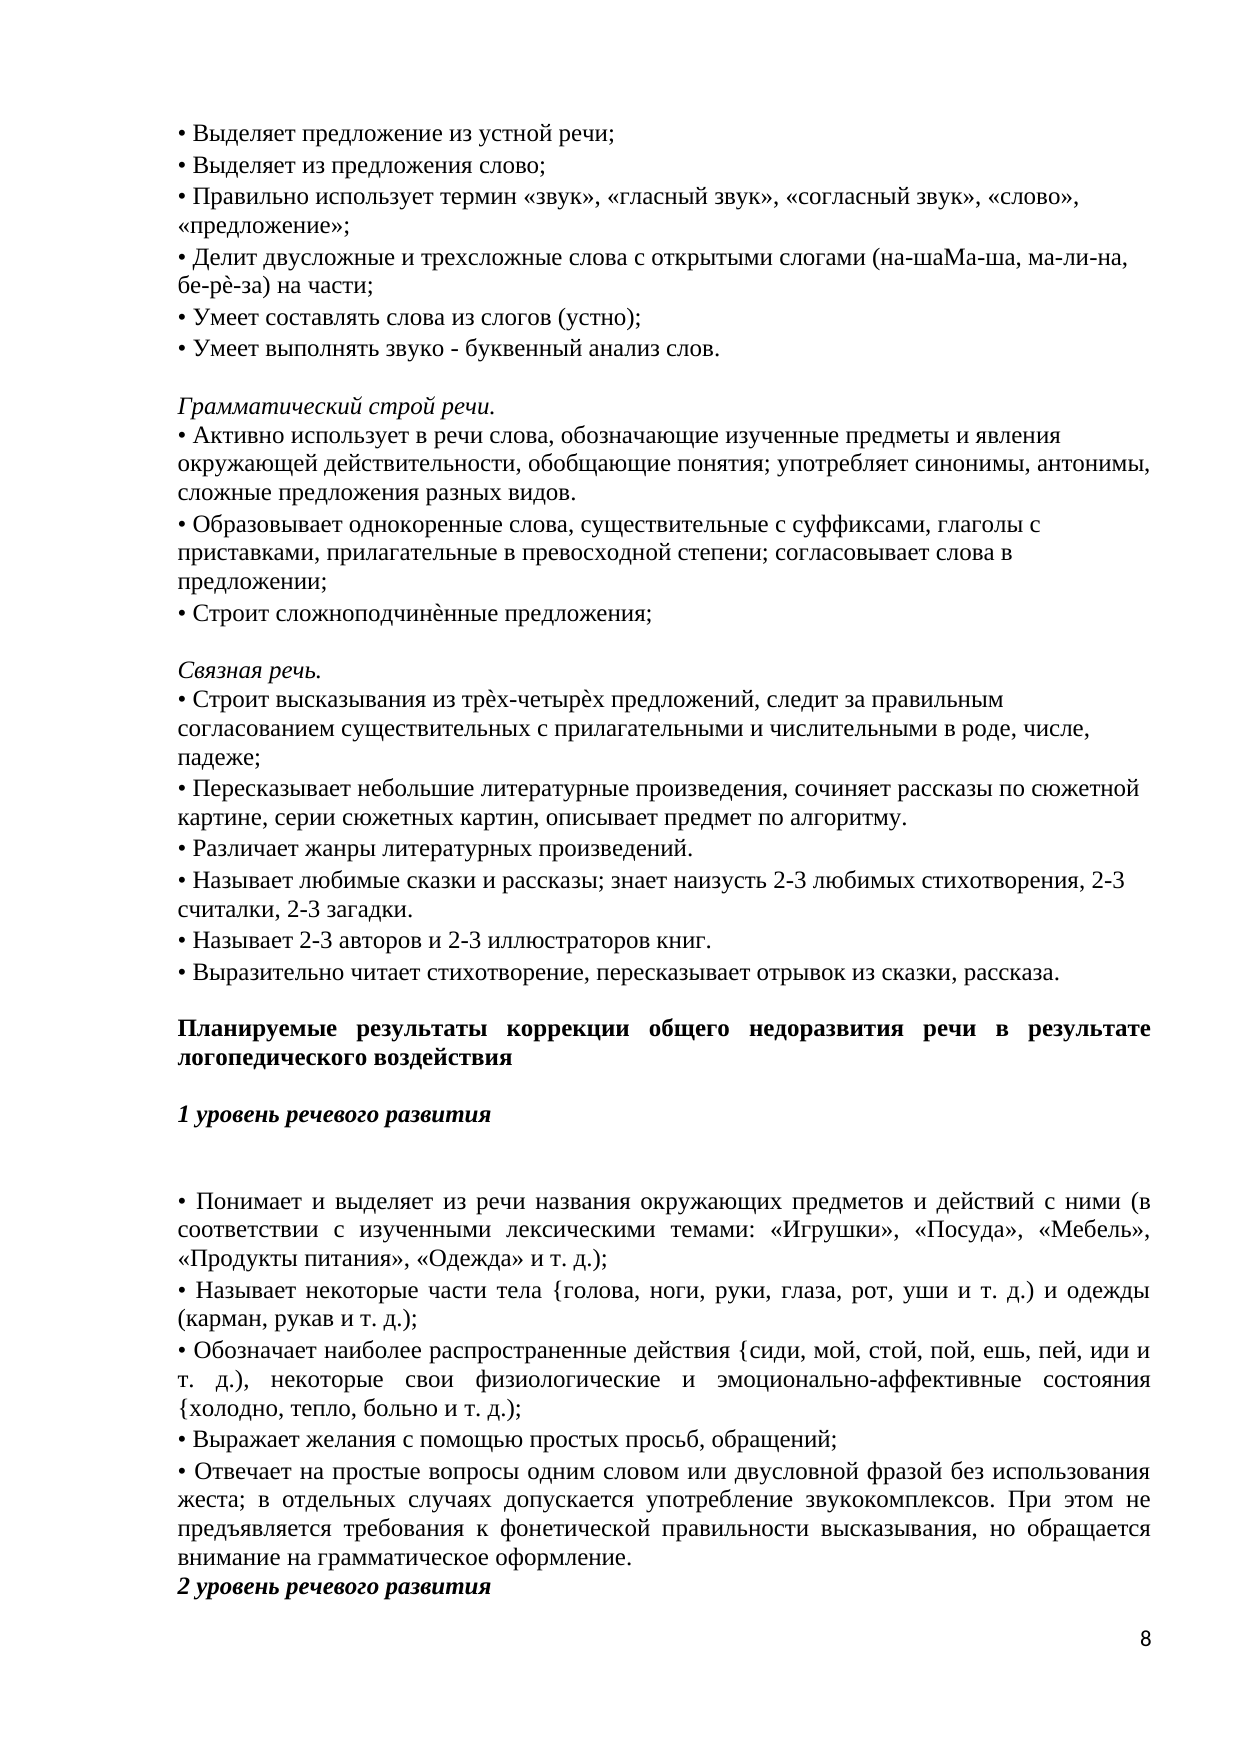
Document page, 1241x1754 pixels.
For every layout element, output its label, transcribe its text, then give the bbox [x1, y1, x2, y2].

text • Различает жанры литературных произведений. [177, 833, 1152, 862]
text • Называет любимые сказки и рассказы; знает наизусть 2-3 любимых стихотворения, 2-3 считалки, 2-3 загадки. [177, 865, 1152, 922]
text • Обозначает наиболее распространенные действия {сиди, мой, стой, пой, ешь, пей, иди и т. д.), некоторые свои физиологические и эмоционально-аффективные состояния {холодно, тепло, больно и т. д.); [177, 1335, 1152, 1421]
text 2 уровень речевого развития [177, 1571, 1152, 1599]
text • Умеет выполнять звуко - буквенный анализ слов. [177, 333, 1152, 362]
text • Умеет составлять слова из слогов (устно); [177, 302, 1152, 331]
text • Отвечает на простые вопросы одним словом или двусловной фразой без использования жеста; в отдельных случаях допускается употребление звукокомплексов. При этом не предъявляется требования к фонетической правильности высказывания, но обращается внимание на грамматическое оформление. [177, 1456, 1152, 1571]
text Планируемые результаты коррекции общего недоразвития речи в результате логопедического воздействия [177, 1013, 1152, 1071]
text • Образовывает однокоренные слова, существительные с суффиксами, глаголы с приставками, прилагательные в превосходной степени; согласовывает слова в предложении; [177, 509, 1152, 595]
text • Пересказывает небольшие литературные произведения, сочиняет рассказы по сюжетной картине, серии сюжетных картин, описывает предмет по алгоритму. [177, 773, 1152, 831]
text • Выражает желания с помощью простых просьб, обращений; [177, 1424, 1152, 1453]
text Грамматический строй речи. [177, 391, 1152, 420]
text • Строит высказывания из трѐх-четырѐх предложений, следит за правильным согласованием существительных с прилагательными и числительными в роде, числе, падеже; [177, 684, 1152, 770]
text 1 уровень речевого развития [177, 1099, 1152, 1128]
text • Строит сложноподчинѐнные предложения; [177, 598, 1152, 627]
text Связная речь. [177, 655, 1152, 684]
text • Делит двусложные и трехсложные слова с открытыми слогами (на-шаМа-ша, ма-ли-на, бе-рѐ-за) на части; [177, 242, 1152, 299]
text • Активно использует в речи слова, обозначающие изученные предметы и явления окружающей действительности, обобщающие понятия; употребляет синонимы, антонимы, сложные предложения разных видов. [177, 420, 1152, 506]
text • Выразительно читает стихотворение, пересказывает отрывок из сказки, рассказа. [177, 957, 1152, 986]
text • Выделяет из предложения слово; [177, 150, 1152, 178]
text • Правильно использует термин «звук», «гласный звук», «согласный звук», «слово», «предложение»; [177, 181, 1152, 239]
text • Называет некоторые части тела {голова, ноги, руки, глаза, рот, уши и т. д.) и одежды (карман, рукав и т. д.); [177, 1275, 1152, 1332]
text • Называет 2-3 авторов и 2-3 иллюстраторов книг. [177, 925, 1152, 954]
text • Понимает и выделяет из речи названия окружающих предметов и действий с ними (в соответствии с изученными лексическими темами: «Игрушки», «Посуда», «Мебель», «Продукты питания», «Одежда» и т. д.); [177, 1186, 1152, 1272]
text • Выделяет предложение из устной речи; [177, 118, 1152, 147]
